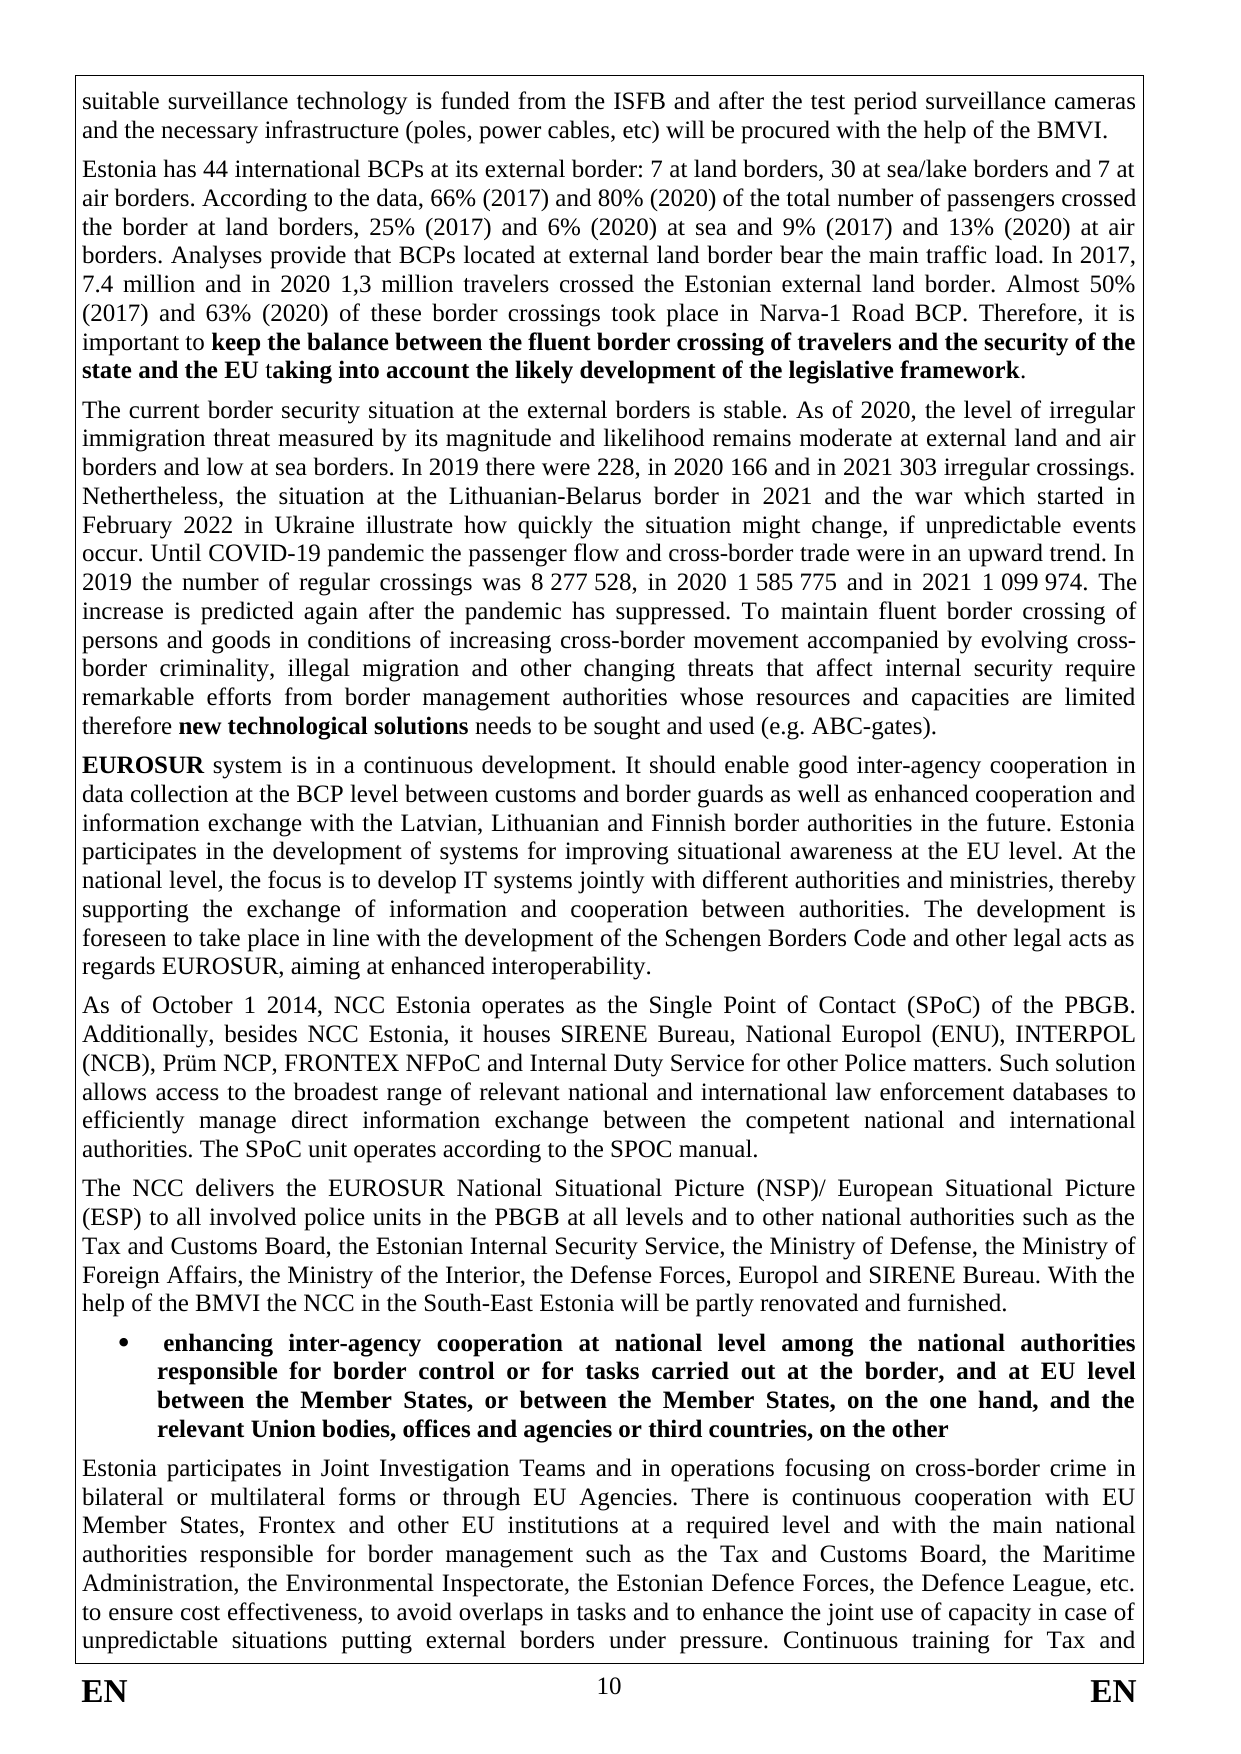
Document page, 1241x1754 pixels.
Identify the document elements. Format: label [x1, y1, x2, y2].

table_header [76, 76, 1143, 1663]
